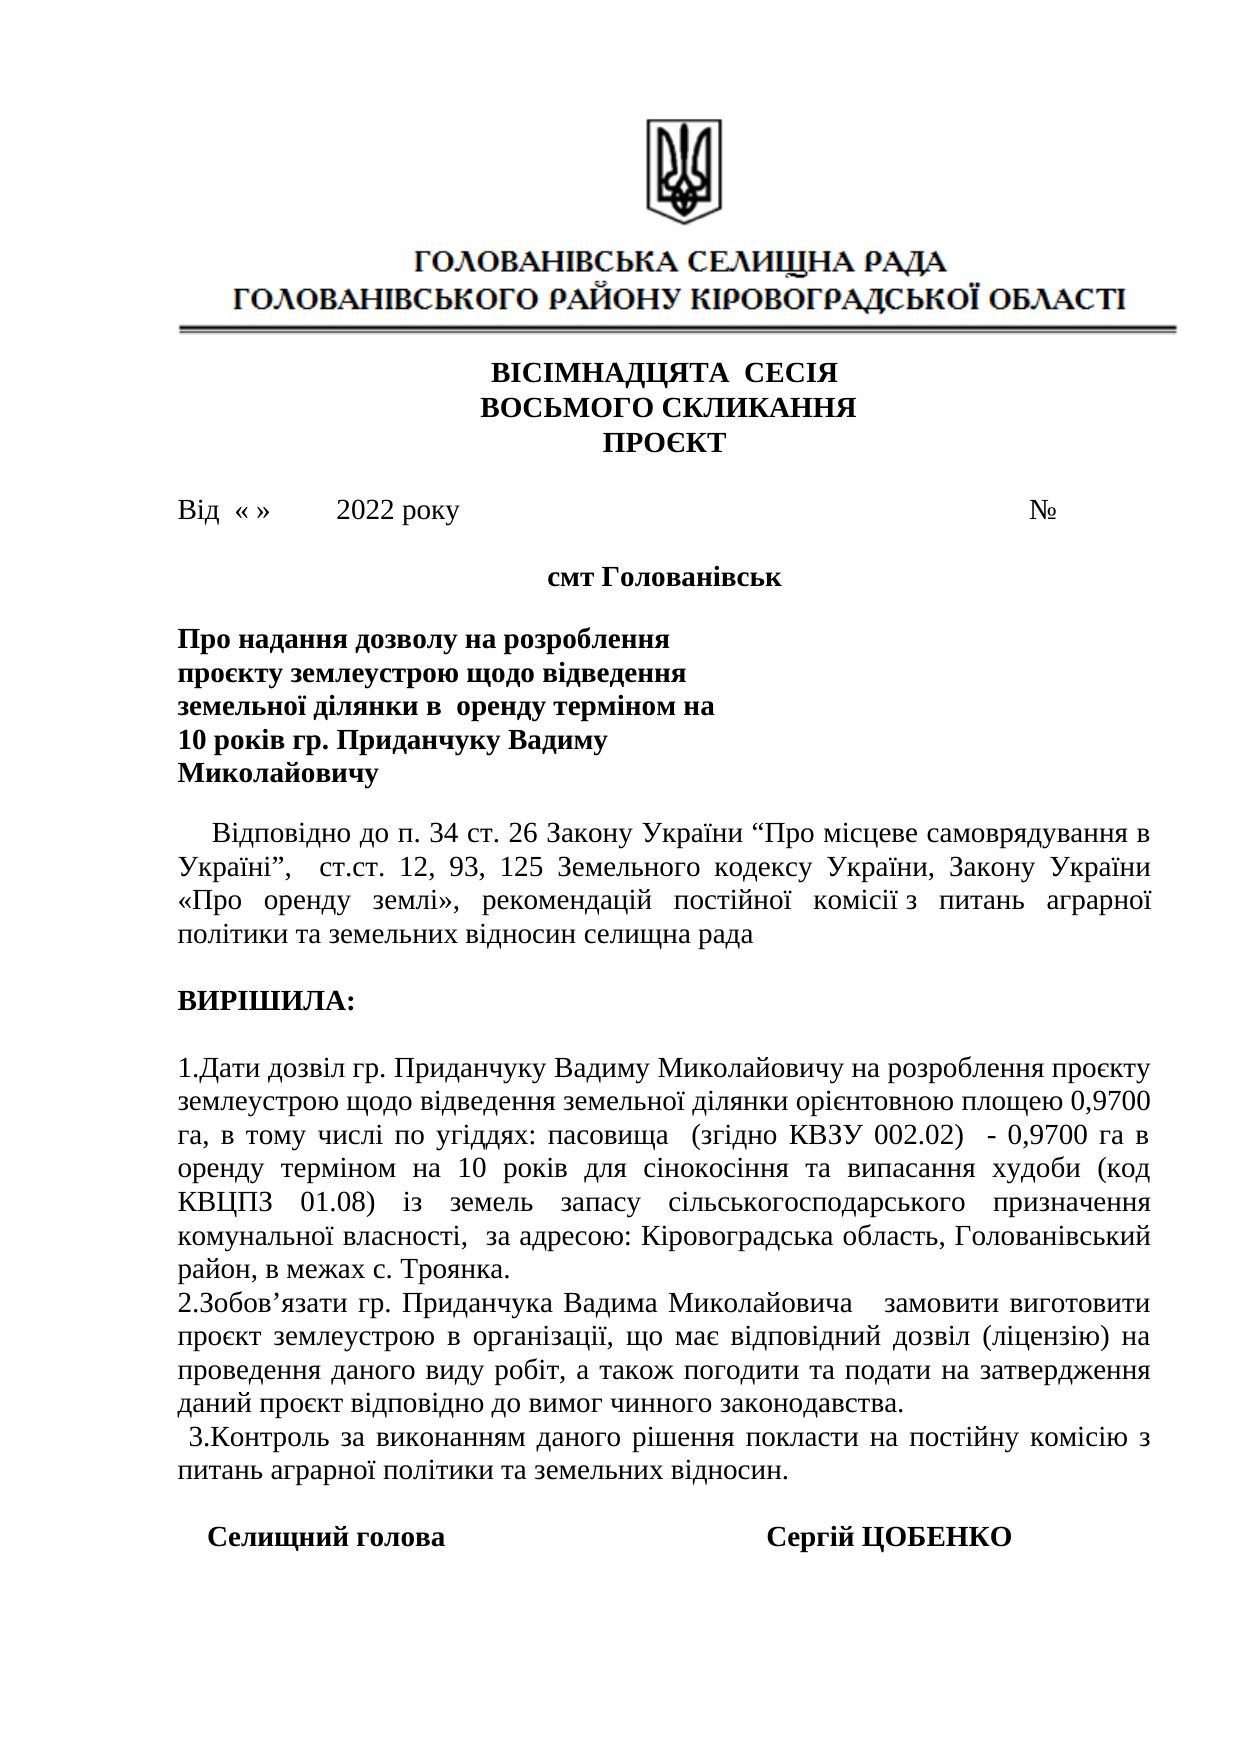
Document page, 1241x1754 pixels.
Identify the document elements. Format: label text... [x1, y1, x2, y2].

text ВИРІШИЛА: [177, 983, 1152, 1016]
table_cell ВОСЬМОГО СКЛИКАННЯ [177, 390, 1152, 425]
text 3.Контроль за виконанням даного рішення покласти на постійну комісію з питань аграрної політики та земельних відносин. [177, 1419, 1152, 1486]
table_header ВІСІМНАДЦЯТА СЕСІЯ [177, 355, 1152, 390]
text Про надання дозволу на розроблення [177, 621, 740, 655]
text проєкту землеустрою щодо відведення [177, 655, 740, 688]
text 2.Зобов’язати гр. Приданчука Вадима Миколайовича замовити виготовити проєкт землеустрою в організації, що має відповідний дозвіл (ліцензію) на проведення даного виду робіт, а також погодити та подати на затвердження даний проєкт відповідно до вимог чинного законодавства. [177, 1285, 1152, 1419]
text земельної ділянки в оренду терміном на 10 років гр. Приданчуку Вадиму [177, 688, 740, 755]
text 1.Дати дозвіл гр. Приданчуку Вадиму Миколайовичу на розроблення проєкту землеустрою щодо відведення земельної ділянки орієнтовною площею 0,9700 га, в тому числі по угіддях: пасовища (згідно КВЗУ 002.02) - 0,9700 га в оренду терміном на 10 років для сінокосіння та випасання худоби (код КВЦПЗ 01.08) із земель запасу сільськогосподарського призначення комунальної власності, за адресою: Кіровоградська область, Голованівський район, в межах с. Троянка. [177, 1050, 1152, 1285]
text Відповідно до п. 34 ст. 26 Закону України “Про місцеве самоврядування в Україні”, ст.ст. 12, 93, 125 Земельного кодексу України, Закону України «Про оренду землі», рекомендацій постійної комісії з питань аграрної політики та земельних відносин селищна рада [177, 815, 1152, 949]
text Від « » 2022 року № [177, 492, 1152, 525]
text смт Голованівськ [177, 559, 1152, 592]
picture [177, 118, 1179, 344]
text Миколайовичу [177, 755, 740, 789]
text Селищний голова Сергій ЦОБЕНКО [177, 1519, 1152, 1553]
text ПРОЄКТ [177, 425, 1152, 458]
